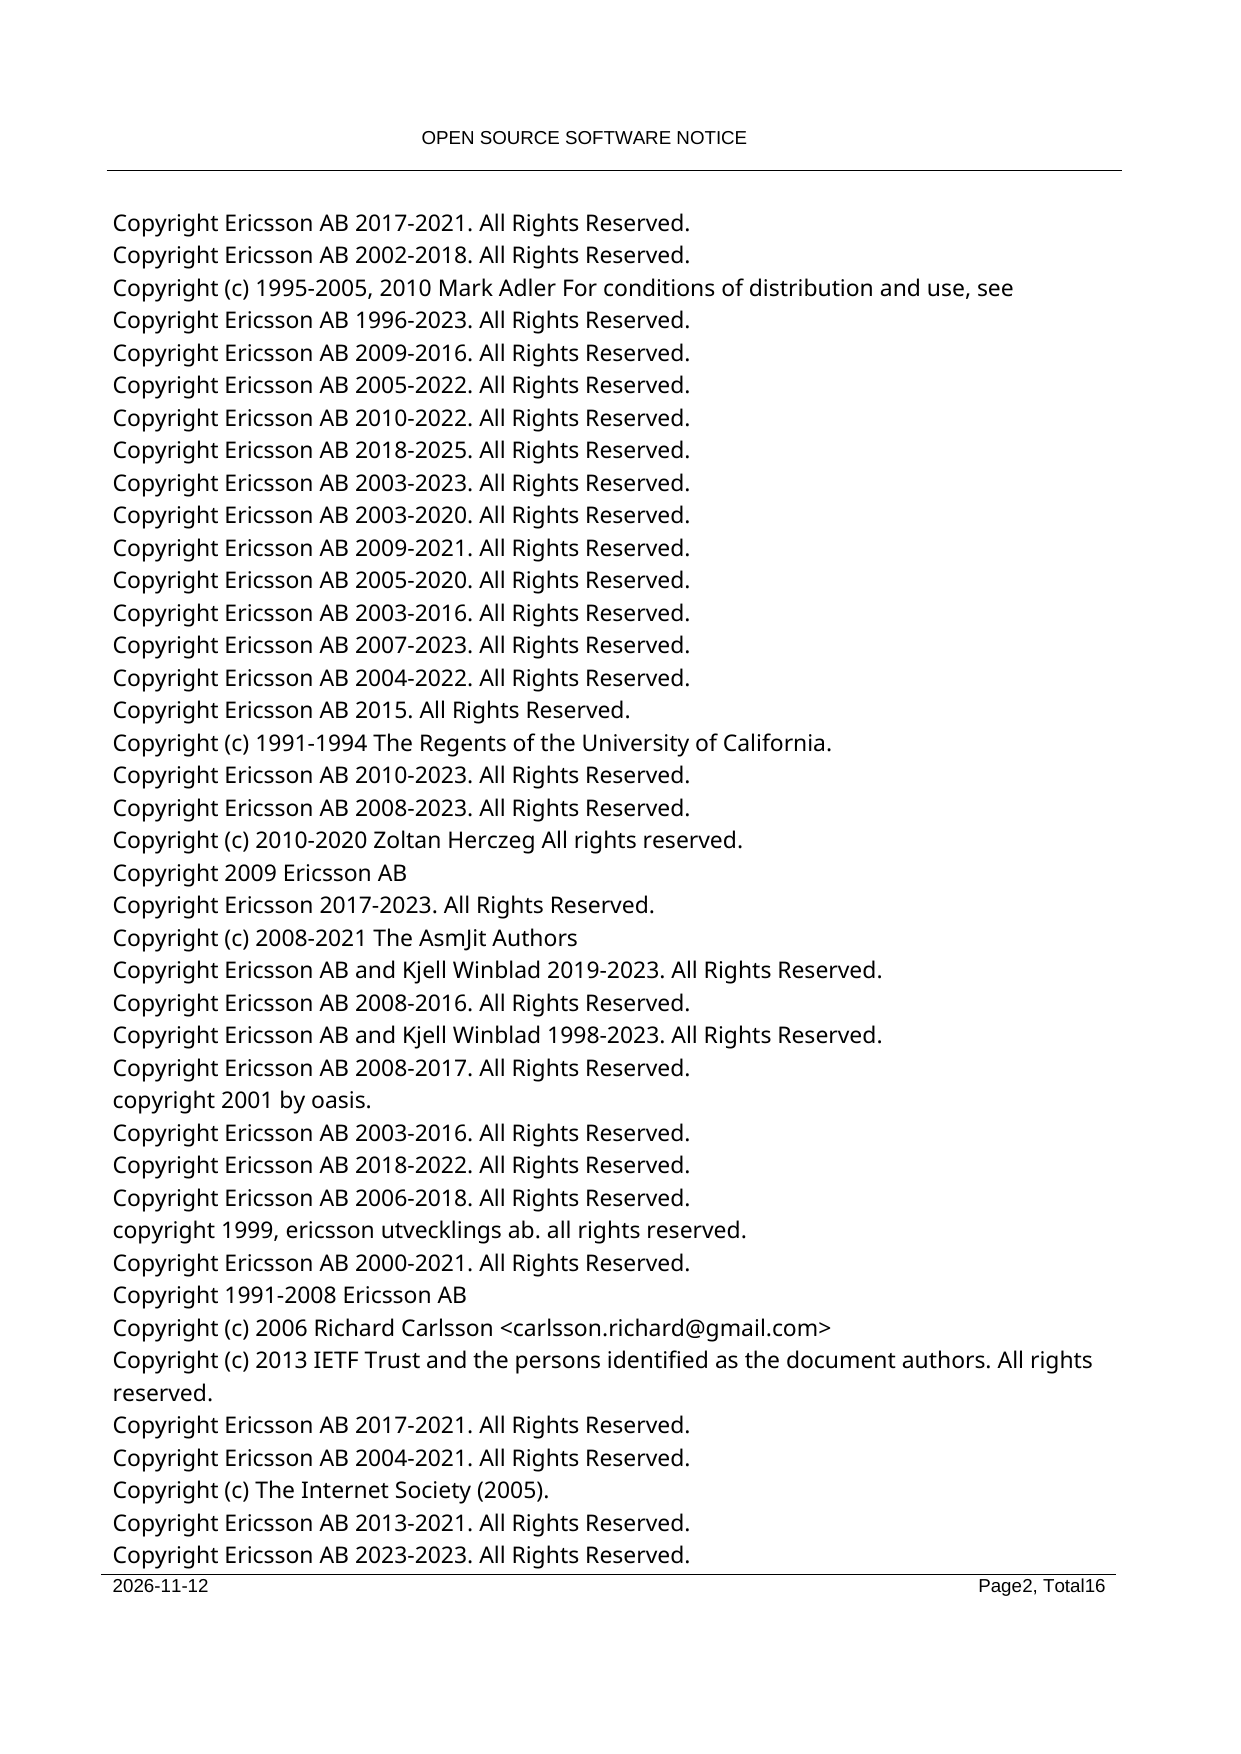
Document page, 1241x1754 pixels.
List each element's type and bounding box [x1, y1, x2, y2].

text [112, 206, 1128, 1571]
